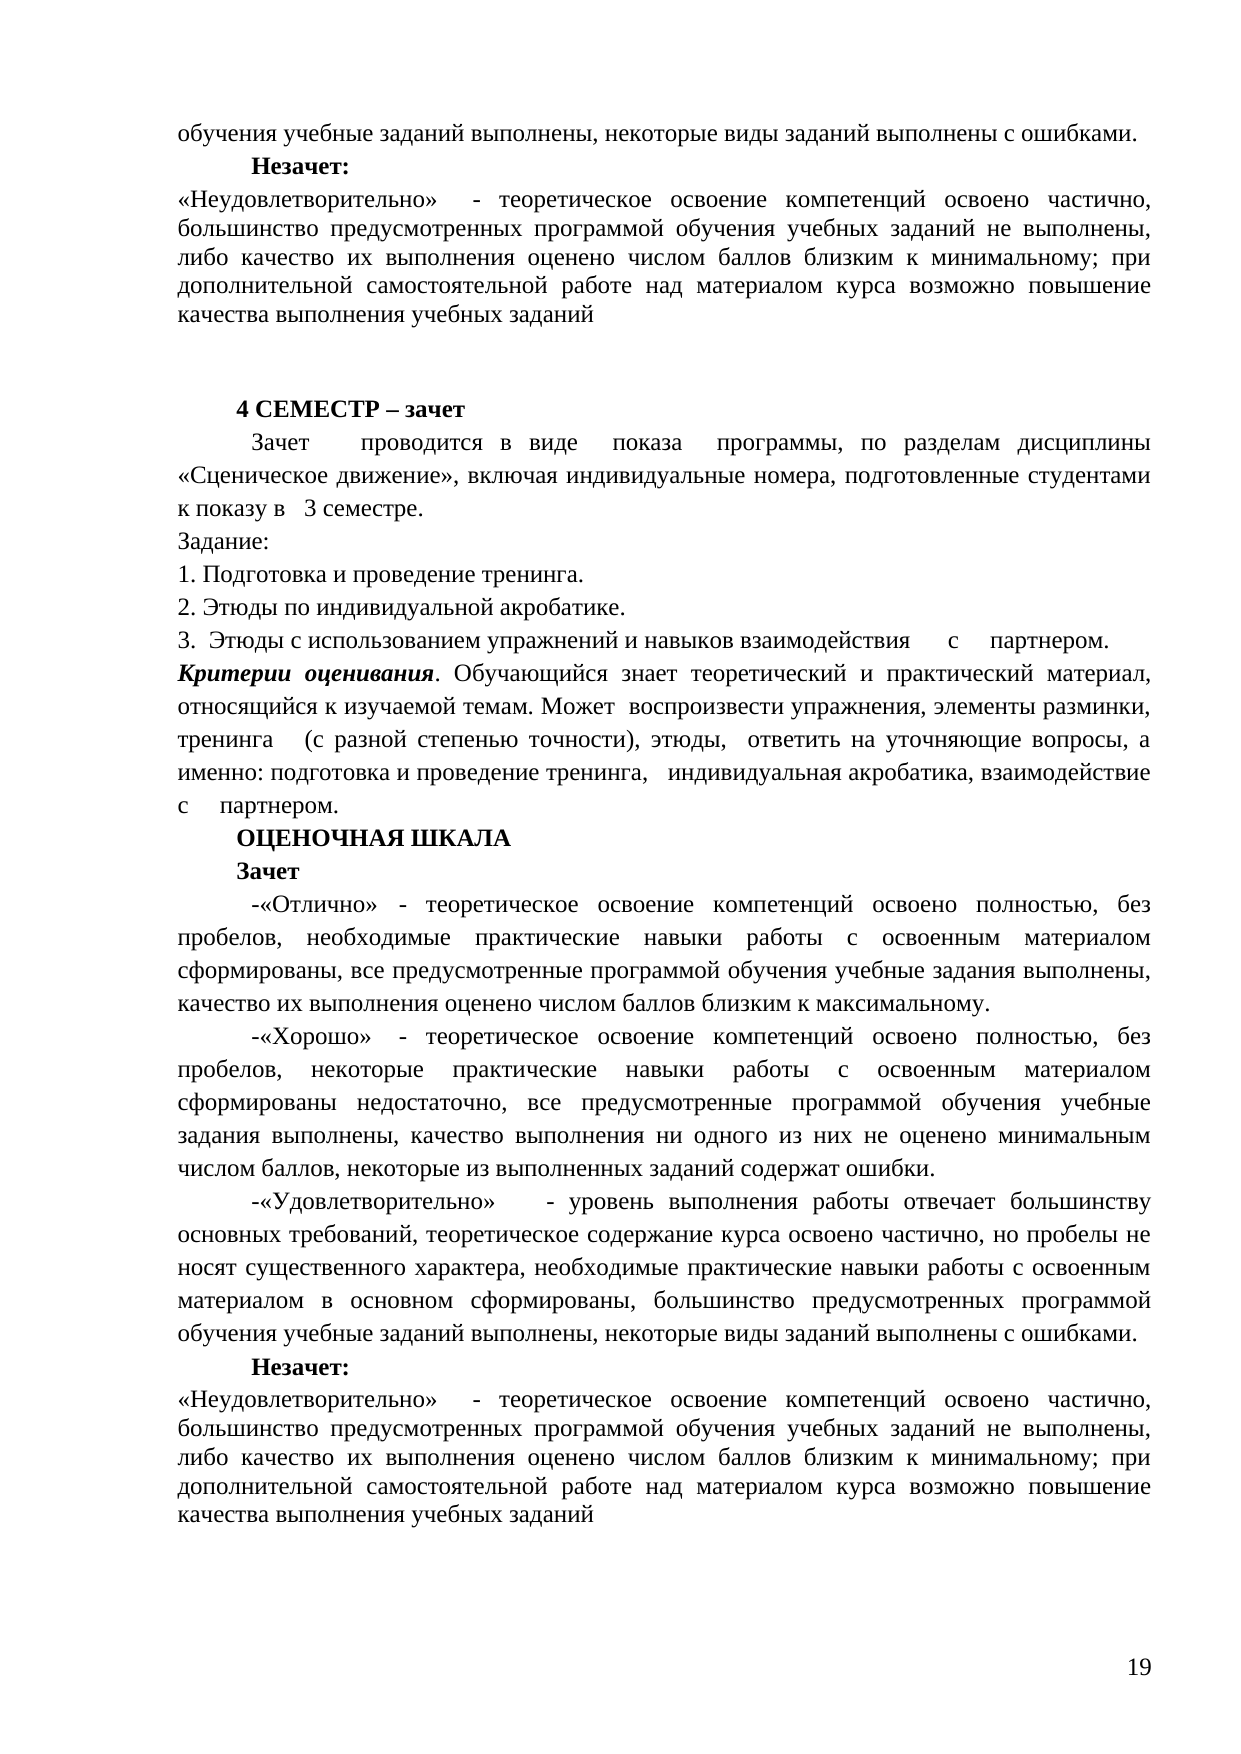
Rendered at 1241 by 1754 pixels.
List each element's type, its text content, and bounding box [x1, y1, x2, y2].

text ОЦЕНОЧНАЯ ШКАЛА [177, 823, 1152, 852]
text Незачет: [177, 151, 1152, 180]
text Критерии оценивания. Обучающийся знает теоретический и практический материал, относящийся к изучаемой темам. Может воспроизвести упражнения, элементы разминки, тренинга (с разной степенью точности), этюды, ответить на уточняющие вопросы, а именно: подготовка и проведение тренинга, индивидуальная акробатика, взаимодействие с партнером. [177, 658, 1152, 819]
text -«Хорошо» - теоретическое освоение компетенций освоено полностью, без пробелов, некоторые практические навыки работы с освоенным материалом сформированы недостаточно, все предусмотренные программой обучения учебные задания выполнены, качество выполнения ни одного из них не оценено минимальным числом баллов, некоторые из выполненных заданий содержат ошибки. [177, 1021, 1152, 1182]
text Зачет [177, 856, 1152, 885]
text 3. Этюды с использованием упражнений и навыков взаимодействия с партнером. [177, 625, 1152, 654]
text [177, 118, 1152, 147]
text -«Отлично» - теоретическое освоение компетенций освоено полностью, без пробелов, необходимые практические навыки работы с освоенным материалом сформированы, все предусмотренные программой обучения учебные задания выполнены, качество их выполнения оценено числом баллов близким к максимальному. [177, 889, 1152, 1017]
text Зачет проводится в виде показа программы, по разделам дисциплины «Сценическое движение», включая индивидуальные номера, подготовленные студентами к показу в 3 семестре. [177, 427, 1152, 522]
text 2. Этюды по индивидуальной акробатике. [177, 592, 1152, 621]
text Задание: [177, 526, 1152, 555]
text Незачет: [177, 1352, 1152, 1380]
text 1. Подготовка и проведение тренинга. [177, 559, 1152, 588]
text «Неудовлетворительно» - теоретическое освоение компетенций освоено частично, большинство предусмотренных программой обучения учебных заданий не выполнены, либо качество их выполнения оценено числом баллов близким к минимальному; при дополнительной самостоятельной работе над материалом курса возможно повышение качества выполнения учебных заданий [177, 184, 1152, 328]
text «Неудовлетворительно» - теоретическое освоение компетенций освоено частично, большинство предусмотренных программой обучения учебных заданий не выполнены, либо качество их выполнения оценено числом баллов близким к минимальному; при дополнительной самостоятельной работе над материалом курса возможно повышение качества выполнения учебных заданий [177, 1384, 1152, 1528]
text 4 СЕМЕСТР – зачет [177, 394, 1152, 423]
